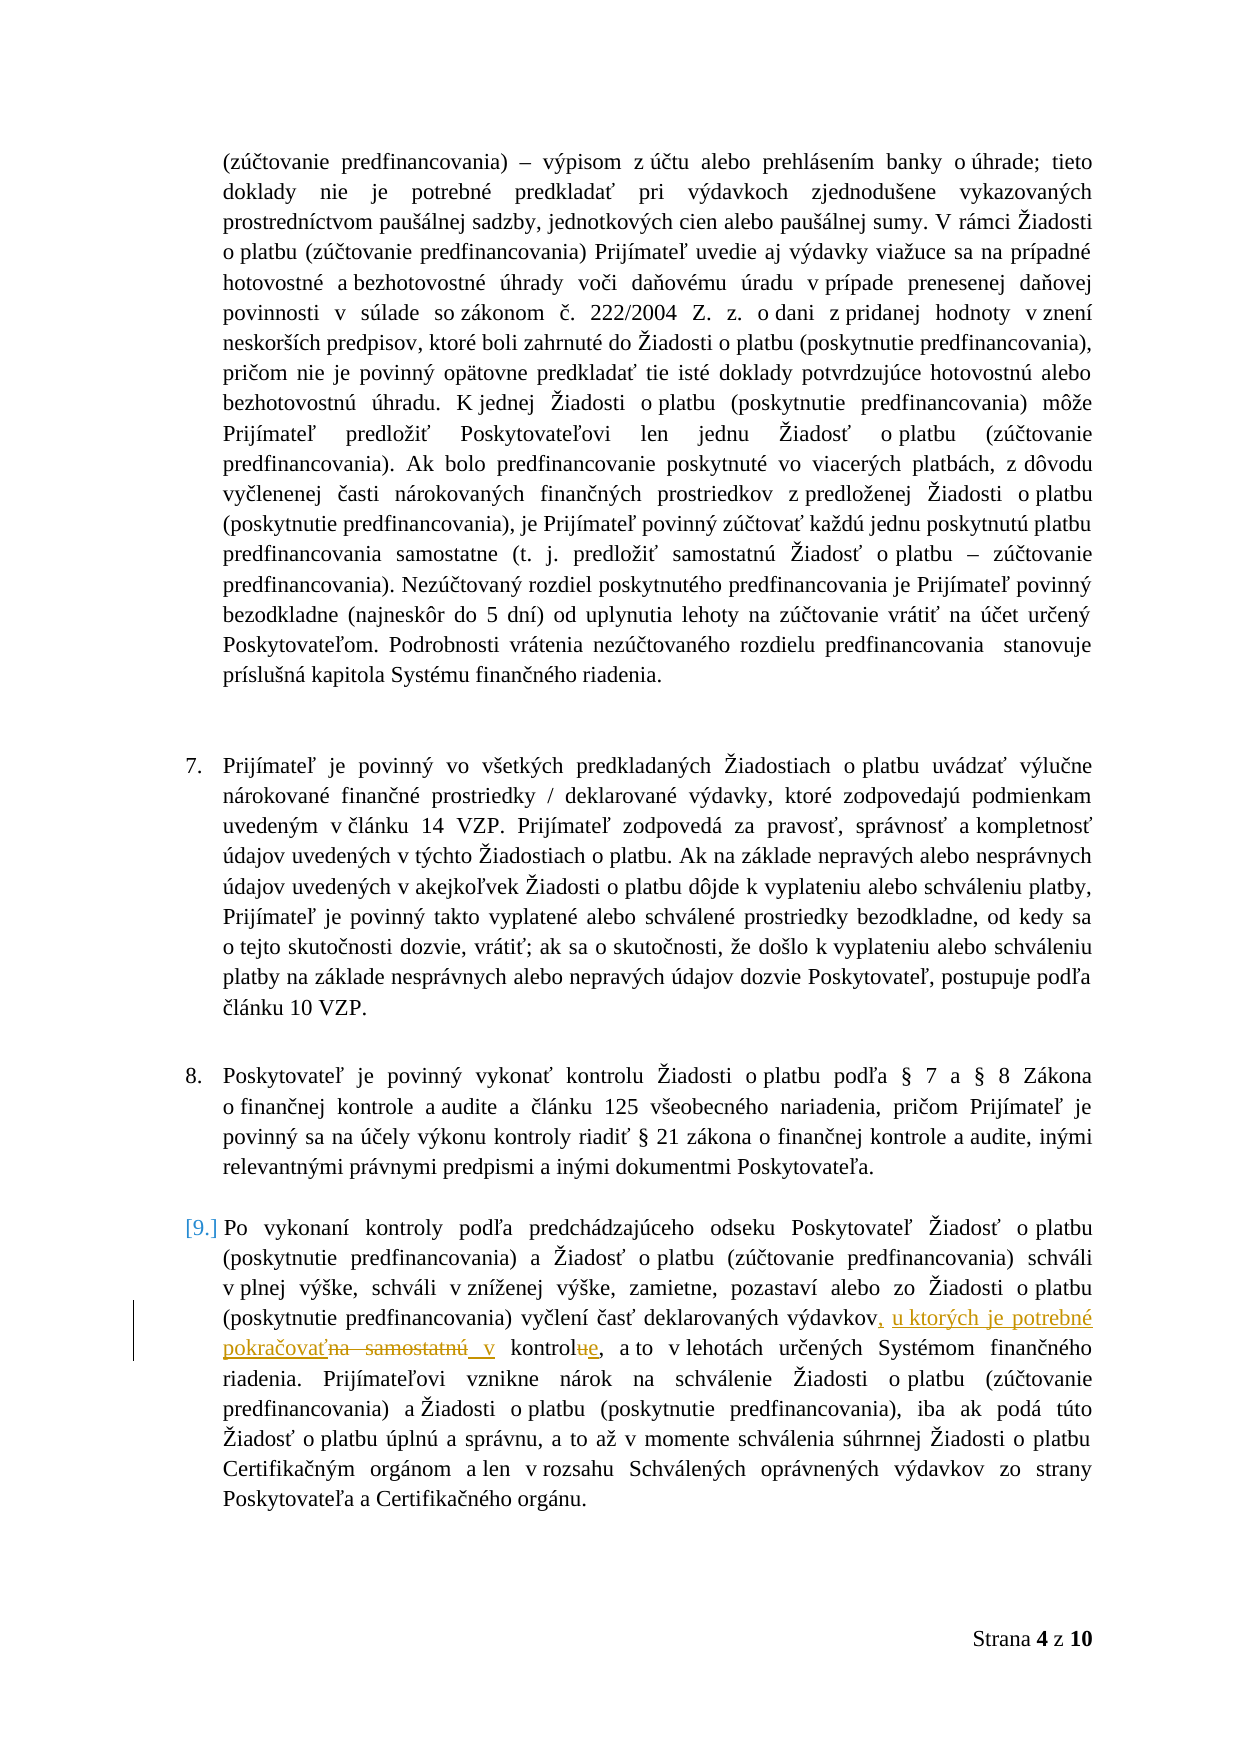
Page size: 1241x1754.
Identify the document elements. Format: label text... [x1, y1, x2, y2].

list Prijímateľ je povinný vo všetkých predkladaných Žiadostiach o platbu uvádzať výlučne nárokované finančné prostriedky / deklarované výdavky, ktoré zodpovedajú podmienkam uvedeným v článku 14 VZP. Prijímateľ zodpovedá za pravosť, správnosť a kompletnosť údajov uvedených v týchto Žiadostiach o platbu. Ak na základe nepravých alebo nesprávnych údajov uvedených v akejkoľvek Žiadosti o platbu dôjde k vyplateniu alebo schváleniu platby, Prijímateľ je povinný takto vyplatené alebo schválené prostriedky bezodkladne, od kedy sa o tejto skutočnosti dozvie, vrátiť; ak sa o skutočnosti, že došlo k vyplateniu alebo schváleniu platby na základe nesprávnych alebo nepravých údajov dozvie Poskytovateľ, postupuje podľa článku 10 VZP. [185, 752, 1092, 1020]
list Po vykonaní kontroly podľa predchádzajúceho odseku Poskytovateľ Žiadosť o platbu (poskytnutie predfinancovania) a Žiadosť o platbu (zúčtovanie predfinancovania) schváli v plnej výške, schváli v zníženej výške, zamietne, pozastaví alebo zo Žiadosti o platbu (poskytnutie predfinancovania) vyčlení časť deklarovaných výdavkov kontrol, a to v lehotách určených Systémom finančného riadenia. Prijímateľovi vznikne nárok na schválenie Žiadosti o platbu (zúčtovanie predfinancovania) a Žiadosti o platbu (poskytnutie predfinancovania), iba ak podá túto Žiadosť o platbu úplnú a správnu, a to až v momente schválenia súhrnnej Žiadosti o platbu Certifikačným orgánom a len v rozsahu Schválených oprávnených výdavkov zo strany Poskytovateľa a Certifikačného orgánu. [185, 1214, 1092, 1512]
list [185, 148, 1092, 688]
list Poskytovateľ je povinný vykonať kontrolu Žiadosti o platbu podľa § 7 a § 8 Zákona o finančnej kontrole a audite a článku 125 všeobecného nariadenia, pričom Prijímateľ je povinný sa na účely výkonu kontroly riadiť § 21 zákona o finančnej kontrole a audite, inými relevantnými právnymi predpismi a inými dokumentmi Poskytovateľa. [185, 1063, 1092, 1179]
